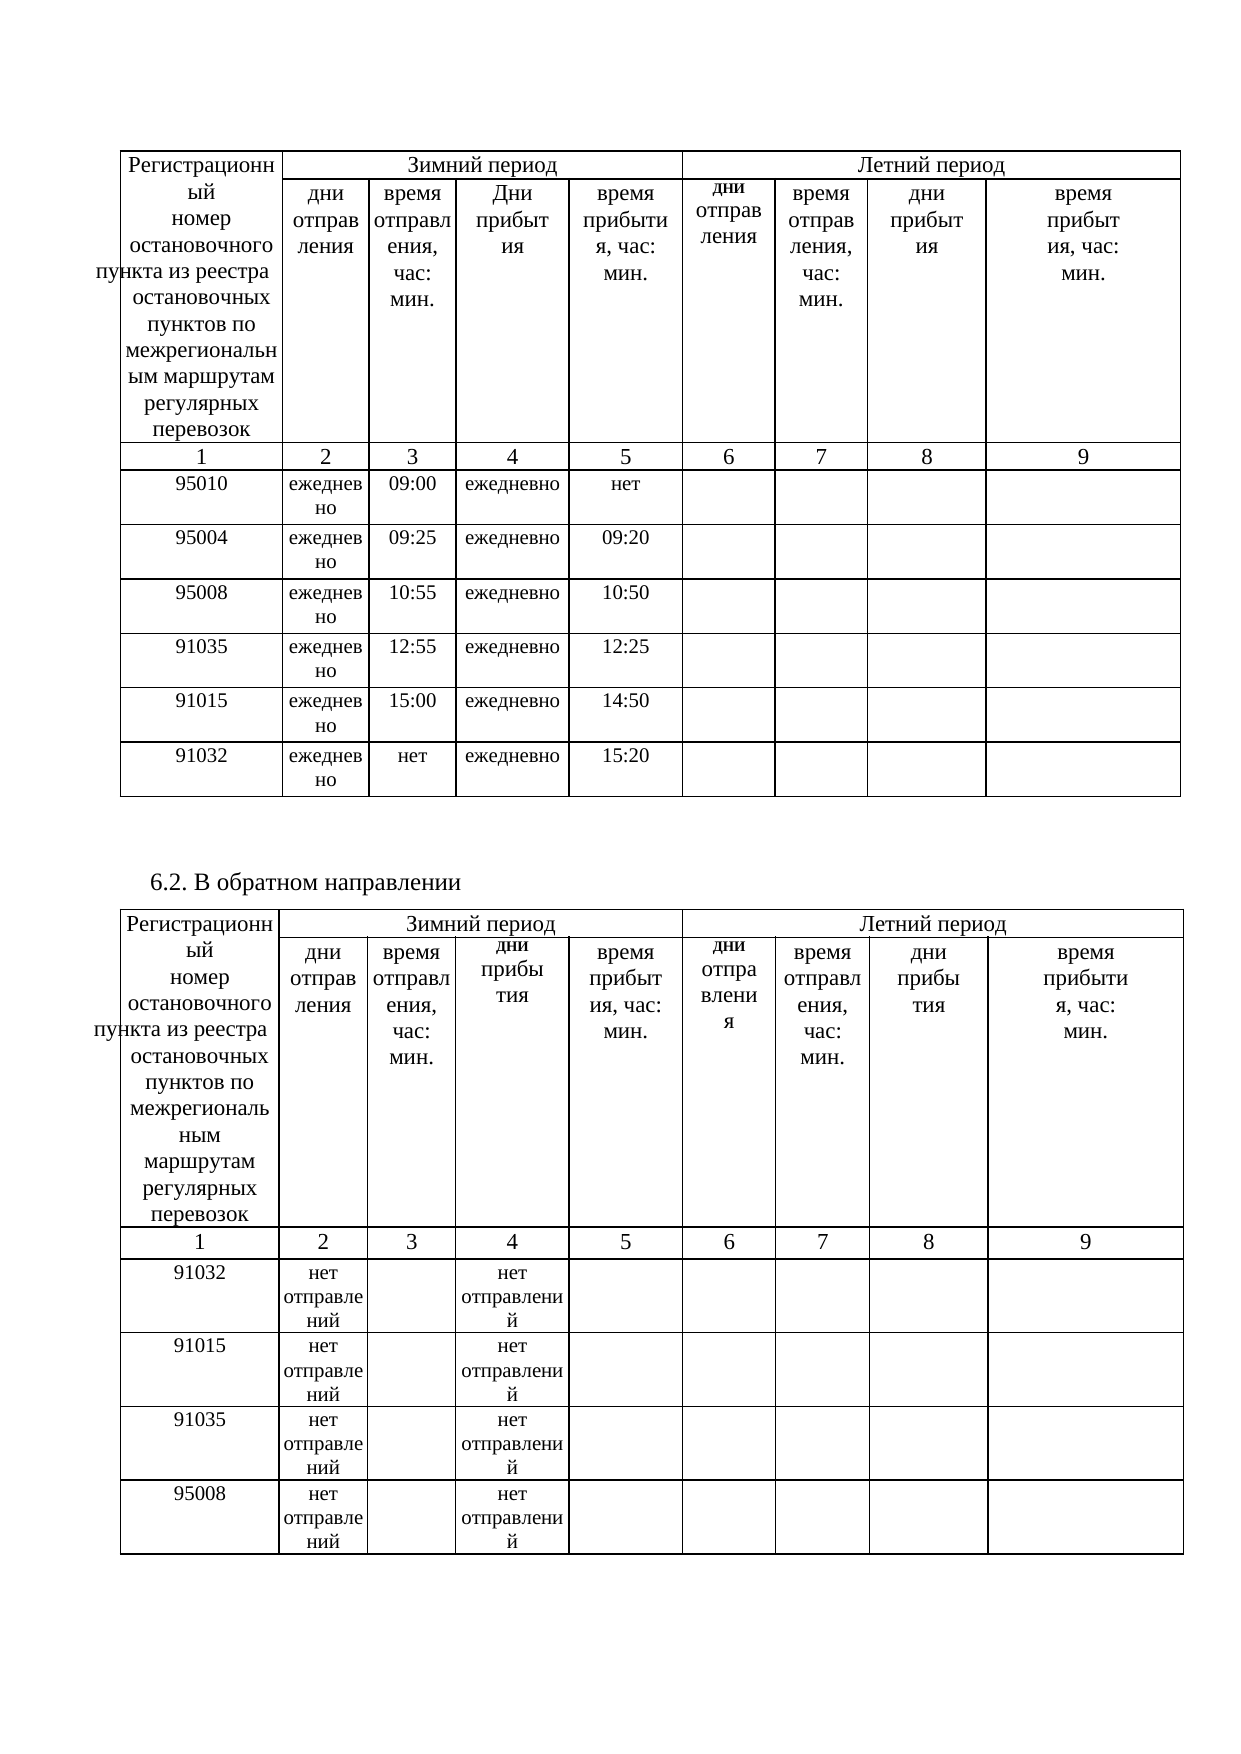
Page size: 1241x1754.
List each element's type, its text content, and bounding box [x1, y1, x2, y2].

table_cell ежедневно [283, 580, 368, 632]
table_cell ДНИ отпра влени я [683, 938, 775, 1226]
table_cell ежедневно [457, 471, 568, 524]
table_cell 8 [868, 443, 985, 469]
table_cell 4 [456, 1228, 568, 1258]
table_cell 7 [776, 443, 867, 469]
table_cell 09:25 [370, 525, 455, 578]
table_cell время прибыти я, час: мин. [570, 180, 682, 441]
table_cell [987, 525, 1180, 578]
table_header Летний период [683, 910, 1183, 936]
table_cell [368, 1481, 455, 1553]
table_cell [868, 471, 985, 524]
table_cell [989, 1260, 1183, 1332]
table_cell [683, 471, 774, 524]
table_cell ДНИ отправ ления [683, 180, 774, 441]
table_cell [683, 1333, 775, 1406]
table_cell дни отправ ления [283, 180, 368, 441]
table_header Зимний период [280, 910, 682, 936]
table_cell 09:20 [570, 525, 682, 578]
table_cell [368, 1260, 455, 1332]
table_cell 6 [683, 443, 774, 469]
table_cell [989, 1407, 1183, 1479]
table_cell [776, 634, 867, 687]
table_cell Дни прибыт ия [457, 180, 568, 441]
table_cell 09:00 [370, 471, 455, 524]
table_cell 6 [683, 1228, 775, 1258]
table_cell нет [570, 471, 682, 524]
table_cell 5 [570, 1228, 682, 1258]
table_cell [776, 471, 867, 524]
table_cell [870, 1333, 987, 1406]
table_cell 91015 [121, 688, 282, 741]
table_header Летний период [683, 152, 1180, 178]
table_cell ежедневно [457, 743, 568, 796]
table_cell 2 [280, 1228, 367, 1258]
table_cell [570, 1481, 682, 1553]
table_cell [683, 688, 774, 741]
table_cell [683, 1260, 775, 1332]
table_cell 3 [368, 1228, 455, 1258]
table_cell ежедневно [283, 634, 368, 687]
table_cell [683, 634, 774, 687]
table_header Регистрационный номер остановочного пункта из реестра остановочных пунктов по межрегиональным маршрутам регулярных перевозок [121, 910, 278, 1226]
table_cell время прибыт ия, час: мин. [987, 180, 1180, 441]
table_cell 4 [457, 443, 568, 469]
table_cell дни прибы тия [870, 938, 987, 1226]
table_cell 95004 [121, 525, 282, 578]
table_cell нет [370, 743, 455, 796]
table_cell ежедневно [457, 580, 568, 632]
table_cell 10:55 [370, 580, 455, 632]
table_cell [989, 1481, 1183, 1553]
table_cell [987, 580, 1180, 632]
table_cell [683, 580, 774, 632]
table_cell [868, 743, 985, 796]
table_cell время отправ ления, час: мин. [776, 180, 867, 441]
table_cell 95008 [121, 580, 282, 632]
table_cell ежедневно [457, 688, 568, 741]
table_cell 9 [987, 443, 1180, 469]
table_cell [987, 471, 1180, 524]
table_cell [868, 580, 985, 632]
table_cell ежедневно [457, 634, 568, 687]
table_cell 7 [776, 1228, 869, 1258]
table_cell [776, 1407, 869, 1479]
table_cell 12:55 [370, 634, 455, 687]
table_cell [570, 1407, 682, 1479]
table_cell время отправл ения, час: мин. [370, 180, 455, 441]
table_cell [870, 1260, 987, 1332]
table_cell 14:50 [570, 688, 682, 741]
table_cell 3 [370, 443, 455, 469]
table_cell ежедневно [283, 743, 368, 796]
table_cell ежедневно [457, 525, 568, 578]
table_cell нет отправлений [456, 1407, 568, 1479]
table_cell дни отправ ления [280, 938, 367, 1226]
table_cell 8 [870, 1228, 987, 1258]
table_cell [776, 688, 867, 741]
table_cell нет отправлений [456, 1481, 568, 1553]
table_cell [368, 1407, 455, 1479]
table_cell нет отправлений [456, 1260, 568, 1332]
table_cell [776, 580, 867, 632]
table_cell [776, 1481, 869, 1553]
table_cell ежедневно [283, 471, 368, 524]
table_cell ежедневно [283, 688, 368, 741]
table_cell [868, 634, 985, 687]
table_cell [776, 743, 867, 796]
table_cell 9 [989, 1228, 1183, 1258]
table_cell 12:25 [570, 634, 682, 687]
table_cell 15:00 [370, 688, 455, 741]
table_cell время отправл ения, час: мин. [776, 938, 869, 1226]
table_cell [987, 743, 1180, 796]
table_cell [989, 1333, 1183, 1406]
table_cell [987, 634, 1180, 687]
table_cell нет отправлений [280, 1333, 367, 1406]
table_cell время прибыти я, час: мин. [989, 938, 1183, 1226]
table_header Регистрационный номер остановочного пункта из реестра остановочных пунктов по межрегиональным маршрутам регулярных перевозок [121, 152, 282, 441]
table_cell 91032 [121, 743, 282, 796]
table_cell 95010 [121, 471, 282, 524]
table_cell [987, 688, 1180, 741]
table_cell [776, 1333, 869, 1406]
table_cell [868, 525, 985, 578]
table_cell 91035 [121, 634, 282, 687]
table_cell 1 [121, 1228, 278, 1258]
table_cell 2 [283, 443, 368, 469]
table_cell 15:20 [570, 743, 682, 796]
table_cell нет отправлений [280, 1481, 367, 1553]
table_cell 91035 [121, 1407, 278, 1479]
table_cell время отправл ения, час: мин. [368, 938, 455, 1226]
table_header Зимний период [283, 152, 682, 178]
table_cell нет отправлений [280, 1407, 367, 1479]
table_cell 10:50 [570, 580, 682, 632]
table_cell время прибыт ия, час: мин. [570, 938, 682, 1226]
table_cell дни прибыт ия [868, 180, 985, 441]
table_cell [368, 1333, 455, 1406]
table_cell 5 [570, 443, 682, 469]
table_cell 91032 [121, 1260, 278, 1332]
table_cell [683, 1407, 775, 1479]
table_cell [776, 1260, 869, 1332]
table_cell 95008 [121, 1481, 278, 1553]
table_cell [870, 1481, 987, 1553]
table_cell ДНИ прибы тия [456, 938, 568, 1226]
text 6.2. В обратном направлении [150, 867, 1090, 896]
table_cell 91015 [121, 1333, 278, 1406]
table_cell [683, 743, 774, 796]
table_cell ежедневно [283, 525, 368, 578]
table_cell [868, 688, 985, 741]
table_cell [570, 1333, 682, 1406]
table_cell [570, 1260, 682, 1332]
table_cell [776, 525, 867, 578]
table_cell нет отправлений [456, 1333, 568, 1406]
table_cell [683, 1481, 775, 1553]
table_cell [683, 525, 774, 578]
table_cell нет отправлений [280, 1260, 367, 1332]
table_cell [870, 1407, 987, 1479]
table_cell 1 [121, 443, 282, 469]
